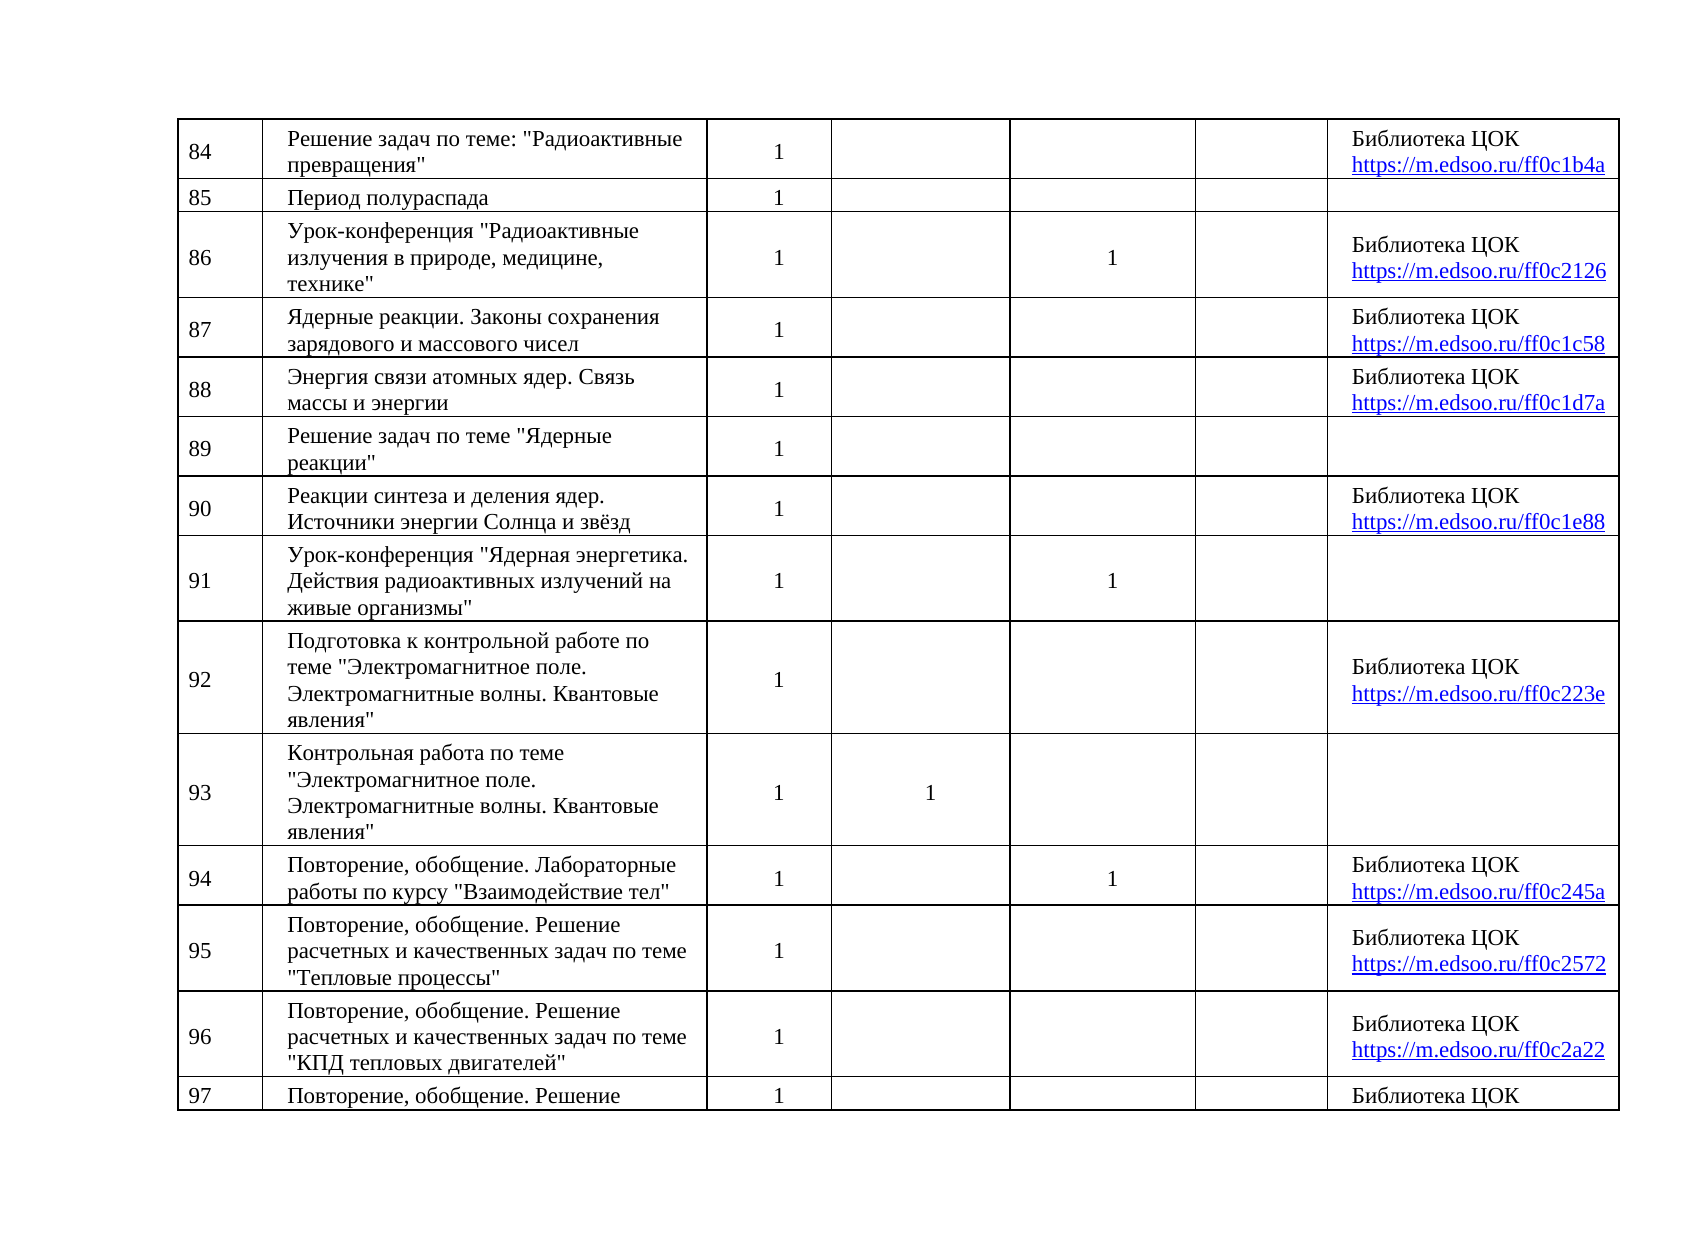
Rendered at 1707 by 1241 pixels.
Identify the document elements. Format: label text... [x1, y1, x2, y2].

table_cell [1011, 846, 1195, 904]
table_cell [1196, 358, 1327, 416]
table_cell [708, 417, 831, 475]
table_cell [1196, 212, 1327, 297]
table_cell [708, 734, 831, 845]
table_cell Решение задач по теме: "Радиоактивные превращения" [263, 120, 706, 178]
table_cell [1196, 179, 1327, 211]
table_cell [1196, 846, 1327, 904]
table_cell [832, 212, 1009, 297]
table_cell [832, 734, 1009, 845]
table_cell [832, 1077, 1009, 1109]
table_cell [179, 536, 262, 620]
table_cell Период полураспада [263, 179, 706, 211]
table_cell 1 [708, 120, 831, 178]
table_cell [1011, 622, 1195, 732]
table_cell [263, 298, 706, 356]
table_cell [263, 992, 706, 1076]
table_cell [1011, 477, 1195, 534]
table_cell [1011, 120, 1195, 178]
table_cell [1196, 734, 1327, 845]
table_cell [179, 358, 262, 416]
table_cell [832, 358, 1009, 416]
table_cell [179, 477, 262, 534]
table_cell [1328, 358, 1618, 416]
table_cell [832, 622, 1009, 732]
table_cell 1 [708, 179, 831, 211]
table_cell [832, 179, 1009, 211]
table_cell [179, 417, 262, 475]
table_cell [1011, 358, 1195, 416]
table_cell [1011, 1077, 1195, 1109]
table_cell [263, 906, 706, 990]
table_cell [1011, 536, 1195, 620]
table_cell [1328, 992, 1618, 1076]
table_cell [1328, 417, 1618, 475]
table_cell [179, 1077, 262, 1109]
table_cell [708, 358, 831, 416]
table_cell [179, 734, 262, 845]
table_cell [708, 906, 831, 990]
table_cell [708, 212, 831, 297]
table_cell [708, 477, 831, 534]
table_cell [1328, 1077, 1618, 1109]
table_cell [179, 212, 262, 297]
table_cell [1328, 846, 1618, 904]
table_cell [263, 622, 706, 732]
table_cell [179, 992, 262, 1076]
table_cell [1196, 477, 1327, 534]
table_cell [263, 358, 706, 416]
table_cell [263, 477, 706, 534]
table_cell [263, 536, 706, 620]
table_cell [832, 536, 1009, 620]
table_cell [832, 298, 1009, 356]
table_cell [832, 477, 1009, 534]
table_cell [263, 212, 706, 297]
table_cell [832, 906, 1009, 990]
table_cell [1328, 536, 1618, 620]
table_cell [832, 120, 1009, 178]
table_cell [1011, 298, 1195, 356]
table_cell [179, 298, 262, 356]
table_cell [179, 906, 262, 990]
table_cell 84 [179, 120, 262, 178]
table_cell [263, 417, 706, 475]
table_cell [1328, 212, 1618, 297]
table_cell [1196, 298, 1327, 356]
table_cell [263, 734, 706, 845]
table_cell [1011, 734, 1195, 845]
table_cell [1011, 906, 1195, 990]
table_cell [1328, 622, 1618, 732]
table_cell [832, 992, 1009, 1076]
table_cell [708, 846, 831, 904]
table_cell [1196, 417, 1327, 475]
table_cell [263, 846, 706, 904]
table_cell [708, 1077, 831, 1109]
table_cell [1011, 179, 1195, 211]
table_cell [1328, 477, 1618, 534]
table_cell [1328, 179, 1618, 211]
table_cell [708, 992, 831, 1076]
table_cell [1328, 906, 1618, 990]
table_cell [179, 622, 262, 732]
table_cell [1196, 120, 1327, 178]
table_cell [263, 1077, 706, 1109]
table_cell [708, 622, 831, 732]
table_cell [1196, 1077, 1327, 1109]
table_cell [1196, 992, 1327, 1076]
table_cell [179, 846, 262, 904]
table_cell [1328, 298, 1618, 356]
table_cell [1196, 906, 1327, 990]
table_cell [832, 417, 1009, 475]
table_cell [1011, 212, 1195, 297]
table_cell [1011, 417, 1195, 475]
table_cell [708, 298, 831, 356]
table_cell 85 [179, 179, 262, 211]
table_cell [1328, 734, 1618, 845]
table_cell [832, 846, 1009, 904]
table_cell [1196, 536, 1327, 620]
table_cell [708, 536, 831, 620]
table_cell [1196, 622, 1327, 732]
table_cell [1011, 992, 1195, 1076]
table_cell Библиотека ЦОК https://m.edsoo.ru/ff0c1b4a [1328, 120, 1618, 178]
